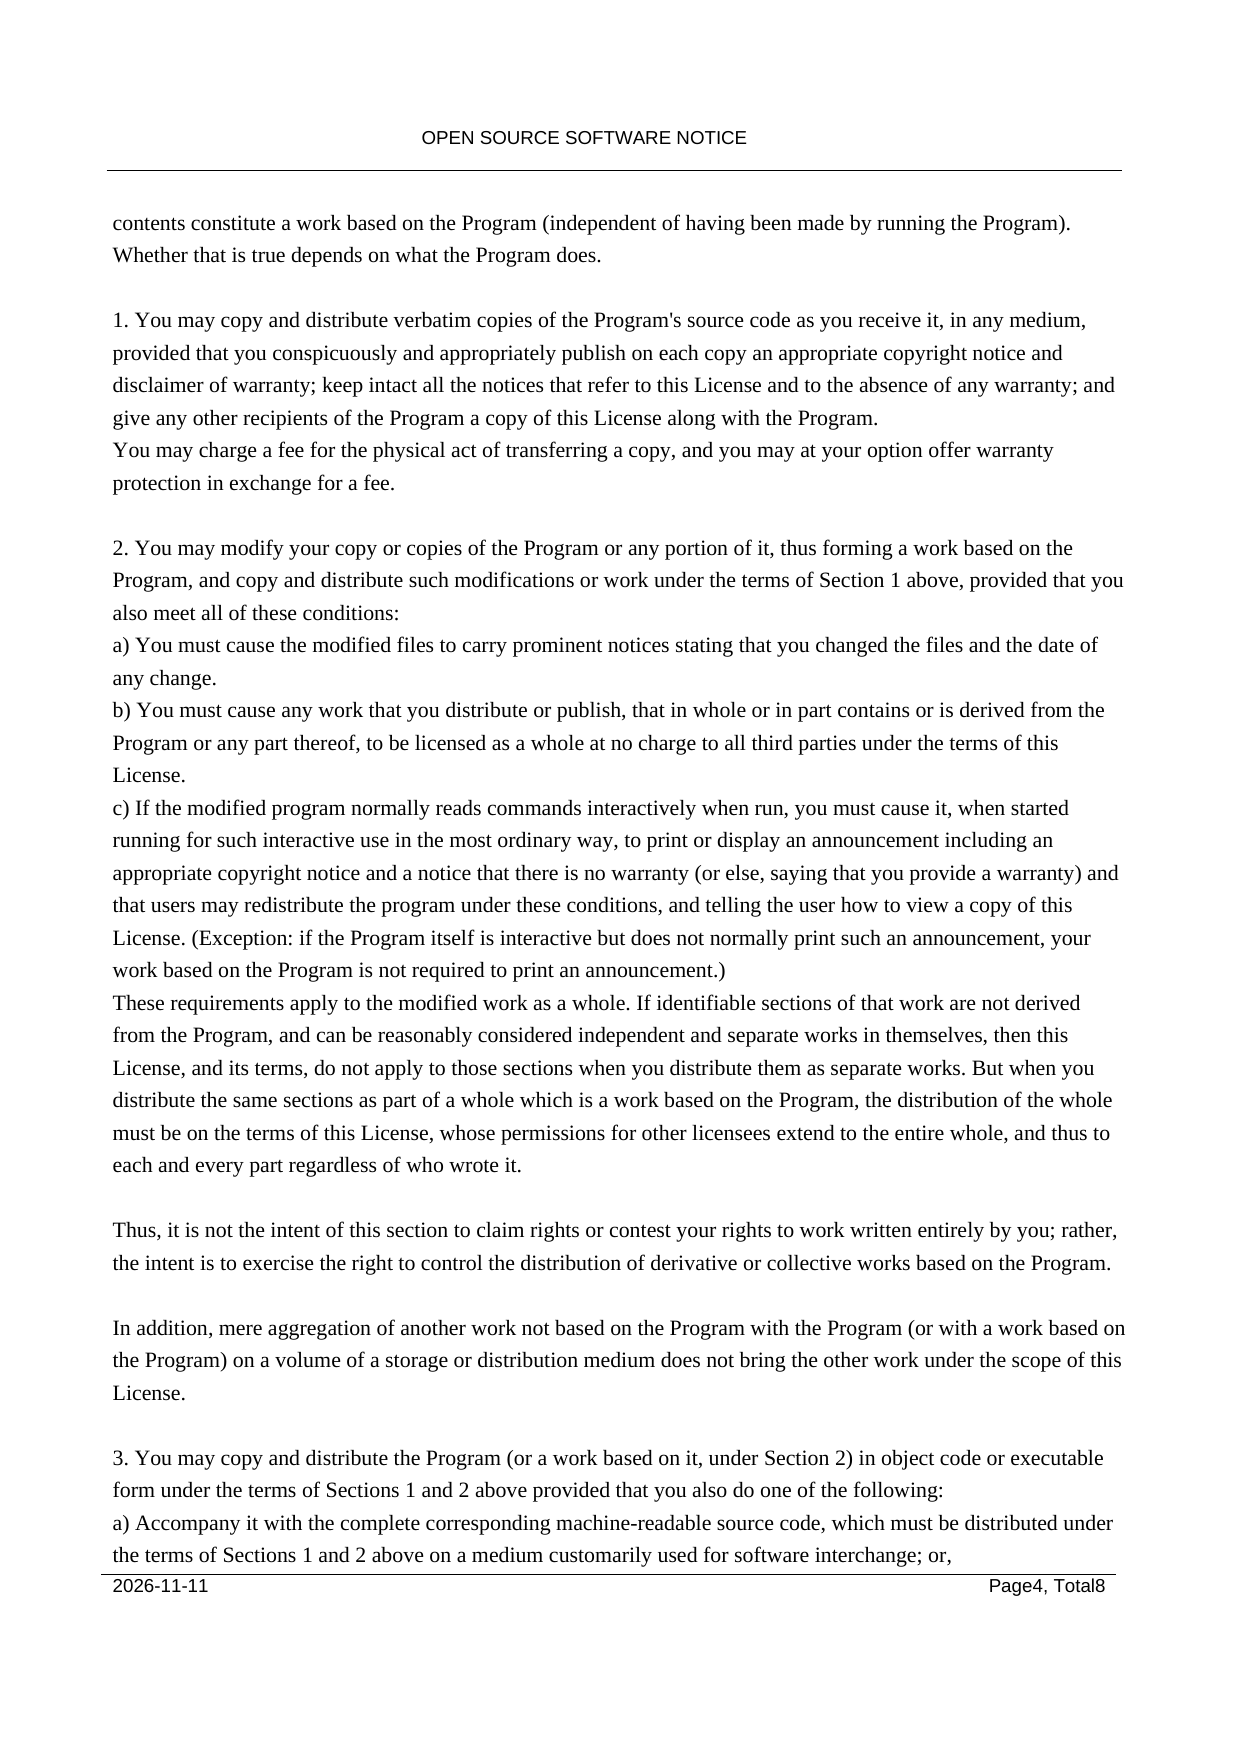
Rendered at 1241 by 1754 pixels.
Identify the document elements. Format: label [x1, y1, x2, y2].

text [112, 206, 1128, 1571]
